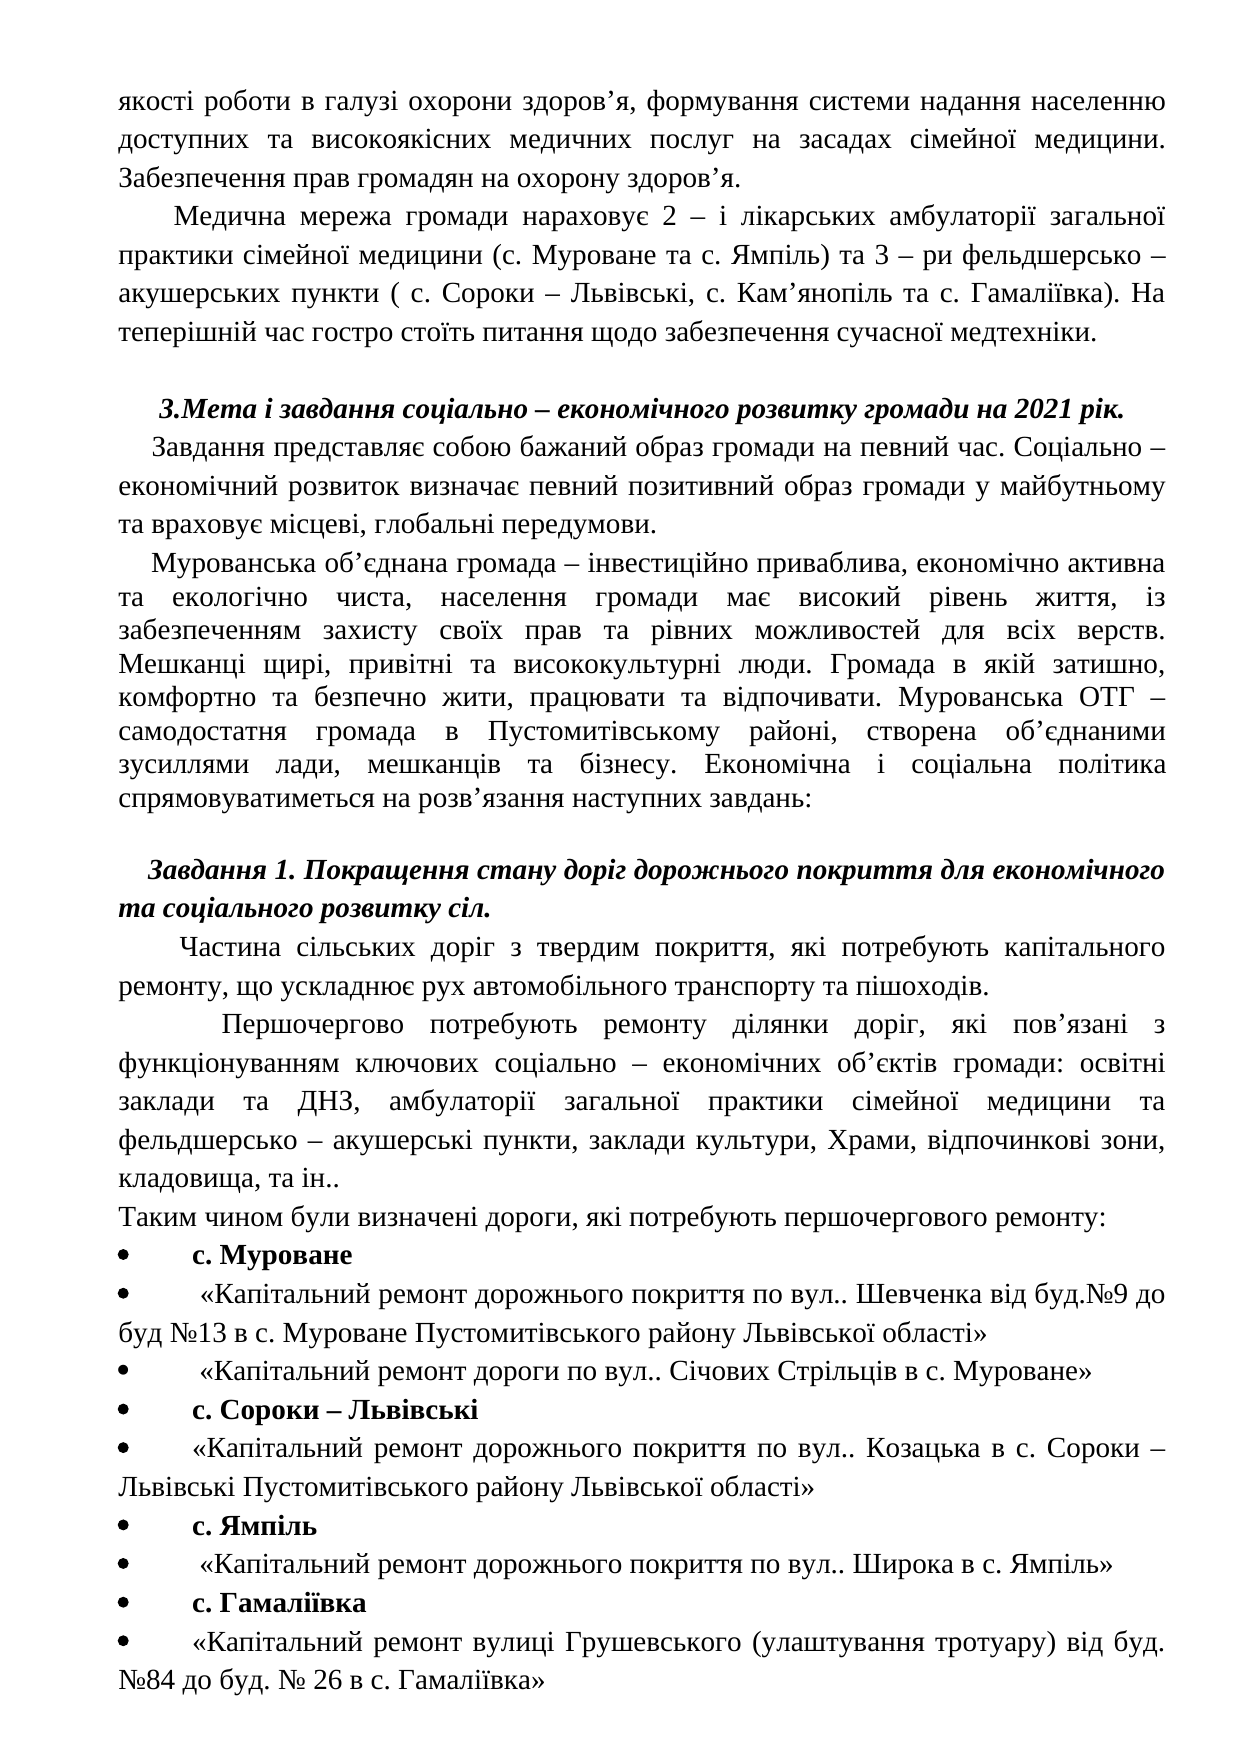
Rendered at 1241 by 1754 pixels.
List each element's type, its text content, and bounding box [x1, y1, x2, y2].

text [118, 83, 1167, 193]
text Завдання 1. Покращення стану доріг дорожнього покриття для економічного та соціального розвитку сіл. [118, 852, 1167, 924]
list «Капітальний ремонт вулиці Грушевського (улаштування тротуару) від буд. №84 до буд. № 26 в с. Гамаліївка» [118, 1624, 1167, 1696]
list «Капітальний ремонт дороги по вул.. Січових Стрільців в с. Муроване» [118, 1353, 1167, 1387]
text 3.Мета і завдання соціально – економічного розвитку громади на 2021 рік. [118, 391, 1167, 424]
list «Капітальний ремонт дорожнього покриття по вул.. Широка в с. Ямпіль» [118, 1546, 1167, 1580]
list с. Ямпіль [118, 1508, 1167, 1541]
list с. Сороки – Львівські [118, 1392, 1167, 1426]
text Таким чином були визначені дороги, які потребують першочергового ремонту: [118, 1199, 1167, 1232]
list «Капітальний ремонт дорожнього покриття по вул.. Козацька в с. Сороки – Львівські Пустомитівського району Львівської області» [118, 1431, 1167, 1503]
text Медична мережа громади нараховує 2 – і лікарських амбулаторії загальної практики сімейної медицини (с. Муроване та с. Ямпіль) та 3 – ри фельдшерсько – акушерських пункти ( с. Сороки – Львівські, с. Кам’янопіль та с. Гамаліївка). На теперішній час гостро стоїть питання щодо забезпечення сучасної медтехніки. [118, 198, 1167, 347]
list «Капітальний ремонт дорожнього покриття по вул.. Шевченка від буд.№9 до буд №13 в с. Муроване Пустомитівського району Львівської області» [118, 1276, 1167, 1348]
list с. Гамаліївка [118, 1585, 1167, 1619]
text Частина сільських доріг з твердим покриття, які потребують капітального ремонту, що ускладнює рух автомобільного транспорту та пішоходів. [118, 929, 1167, 1001]
list с. Муроване [118, 1237, 1167, 1271]
text Завдання представляє собою бажаний образ громади на певний час. Соціально – економічний розвиток визначає певний позитивний образ громади у майбутньому та враховує місцеві, глобальні передумови. [118, 429, 1167, 540]
text Першочергово потребують ремонту ділянки доріг, які пов’язані з функціонуванням ключових соціально – економічних об’єктів громади: освітні заклади та ДНЗ, амбулаторії загальної практики сімейної медицини та фельдшерсько – акушерські пункти, заклади культури, Храми, відпочинкові зони, кладовища, та ін.. [118, 1006, 1167, 1194]
text Мурованська об’єднана громада – інвестиційно приваблива, економічно активна та екологічно чиста, населення громади має високий рівень життя, із забезпеченням захисту своїх прав та рівних можливостей для всіх верств. Мешканці щирі, привітні та висококультурні люди. Громада в якій затишно, комфортно та безпечно жити, працювати та відпочивати. Мурованська ОТГ – самодостатня громада в Пустомитівському районі, створена об’єднаними зусиллями лади, мешканців та бізнесу. Економічна і соціальна політика спрямовуватиметься на розв’язання наступних завдань: [118, 545, 1167, 813]
